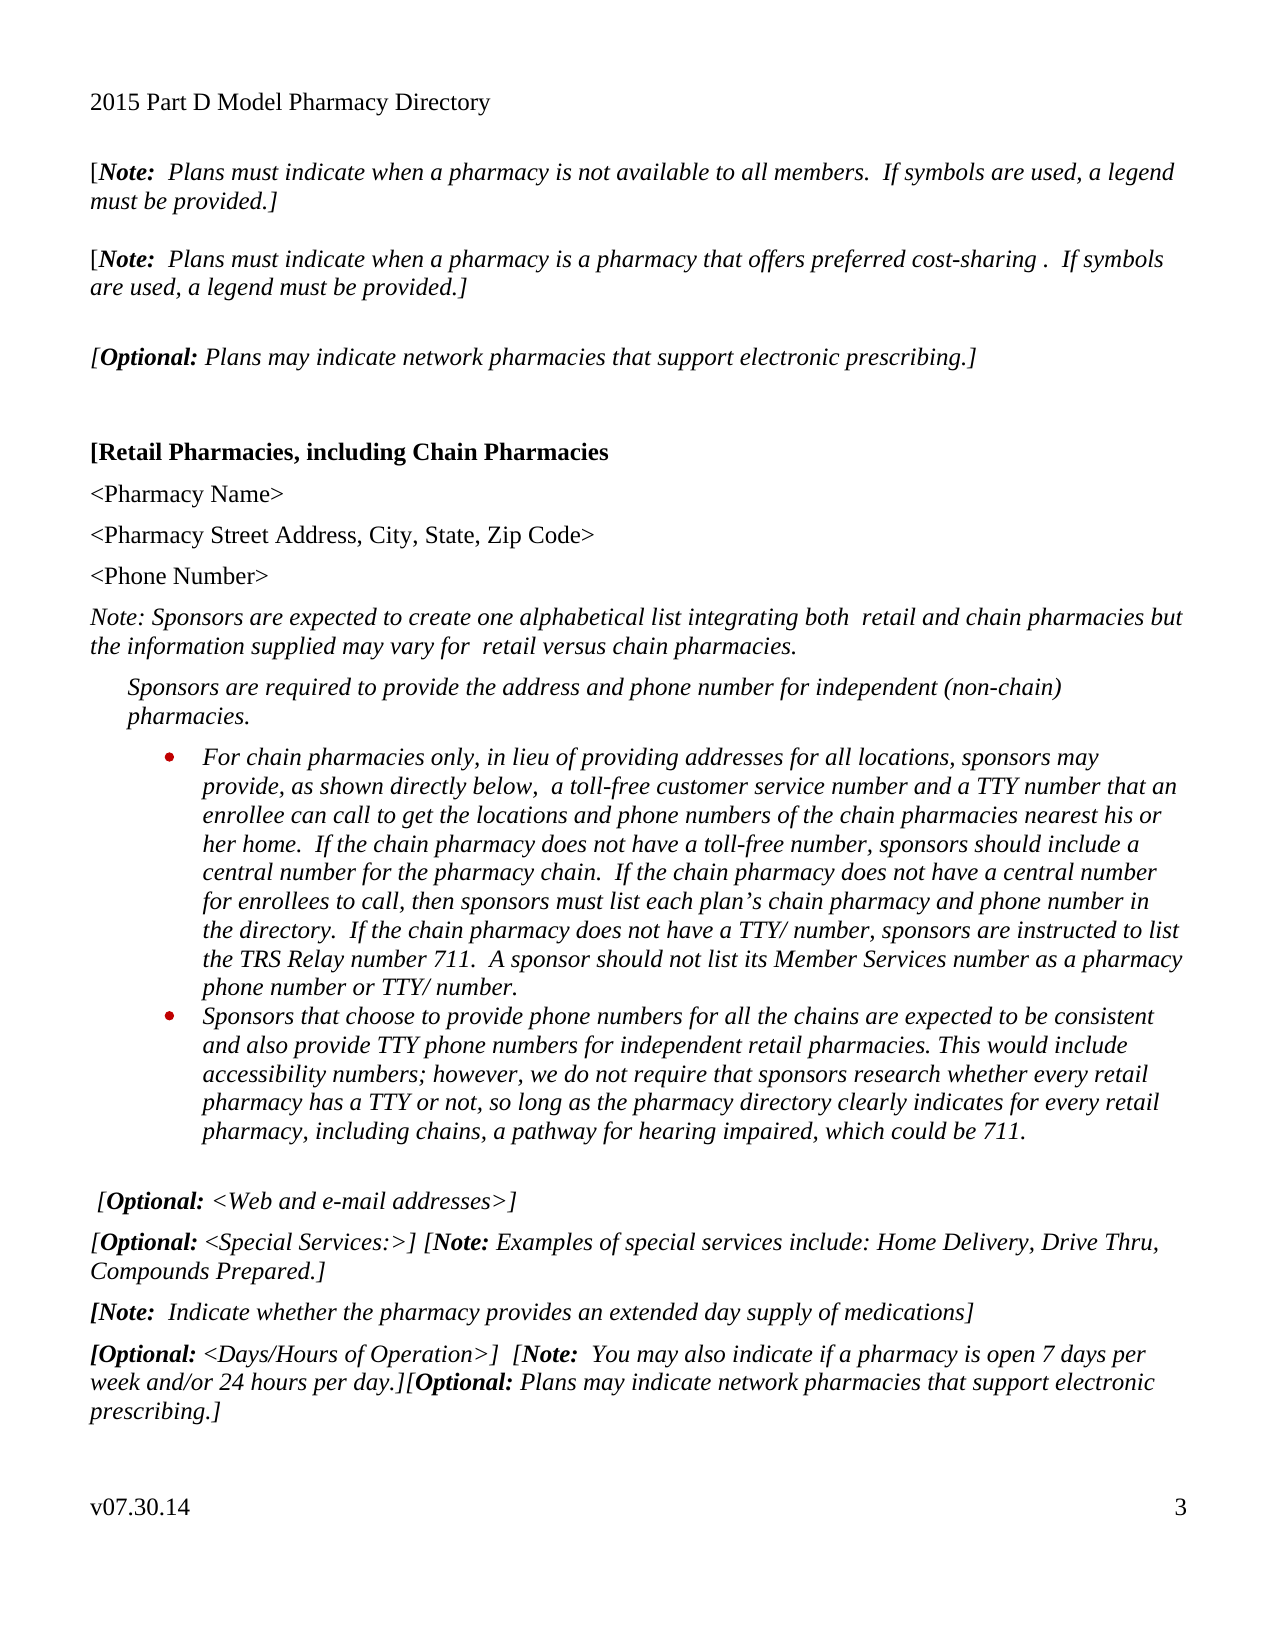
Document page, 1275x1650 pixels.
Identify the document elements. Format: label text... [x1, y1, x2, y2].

text [Note: Plans must indicate when a pharmacy is not available to all members. If symbols are used, a legend must be provided.] [90, 157, 1185, 215]
text [Note: Plans must indicate when a pharmacy is a pharmacy that offers preferred cost-sharing . If symbols are used, a legend must be provided.] [90, 244, 1185, 301]
list Sponsors that choose to provide phone numbers for all the chains are expected to be consistent and also provide TTY phone numbers for independent retail pharmacies. This would include accessibility numbers; however, we do not require that sponsors research whether every retail pharmacy has a TTY or not, so long as the pharmacy directory clearly indicates for every retail pharmacy, including chains, a pathway for hearing impaired, which could be 711. [165, 1001, 1185, 1174]
text Note: Sponsors are expected to create one alphabetical list integrating both retail and chain pharmacies but the information supplied may vary for retail versus chain pharmacies. [90, 602, 1185, 660]
text [Optional: <Special Services:>] [Note: Examples of special services include: Home Delivery, Drive Thru, Compounds Prepared.] [90, 1227, 1185, 1285]
text [Optional: Plans may indicate network pharmacies that support electronic prescribing.] [90, 342, 1185, 371]
text [Note: Indicate whether the pharmacy provides an extended day supply of medications] [90, 1297, 1185, 1326]
text <Phone Number> [90, 561, 1185, 590]
text Sponsors are required to provide the address and phone number for independent (non-chain) pharmacies. [127, 672, 1185, 730]
text [Optional: <Days/Hours of Operation>] [Note: You may also indicate if a pharmacy is open 7 days per week and/or 24 hours per day.][Optional: Plans may indicate network pharmacies that support electronic prescribing.] [90, 1339, 1185, 1425]
text [Optional: <Web and e-mail addresses>] [90, 1186, 1185, 1215]
subtitle [Retail Pharmacies, including Chain Pharmacies [90, 437, 1185, 466]
list For chain pharmacies only, in lieu of providing addresses for all locations, sponsors may provide, as shown directly below, a toll-free customer service number and a TTY number that an enrollee can call to get the locations and phone numbers of the chain pharmacies nearest his or her home. If the chain pharmacy does not have a toll-free number, sponsors should include a central number for the pharmacy chain. If the chain pharmacy does not have a central number for enrollees to call, then sponsors must list each plan’s chain pharmacy and phone number in the directory. If the chain pharmacy does not have a TTY/ number, sponsors are instructed to list the TRS Relay number 711. A sponsor should not list its Member Services number as a pharmacy phone number or TTY/ number. [165, 742, 1185, 1001]
text <Pharmacy Name> [90, 479, 1185, 507]
text <Pharmacy Street Address, City, State, Zip Code> [90, 520, 1185, 549]
